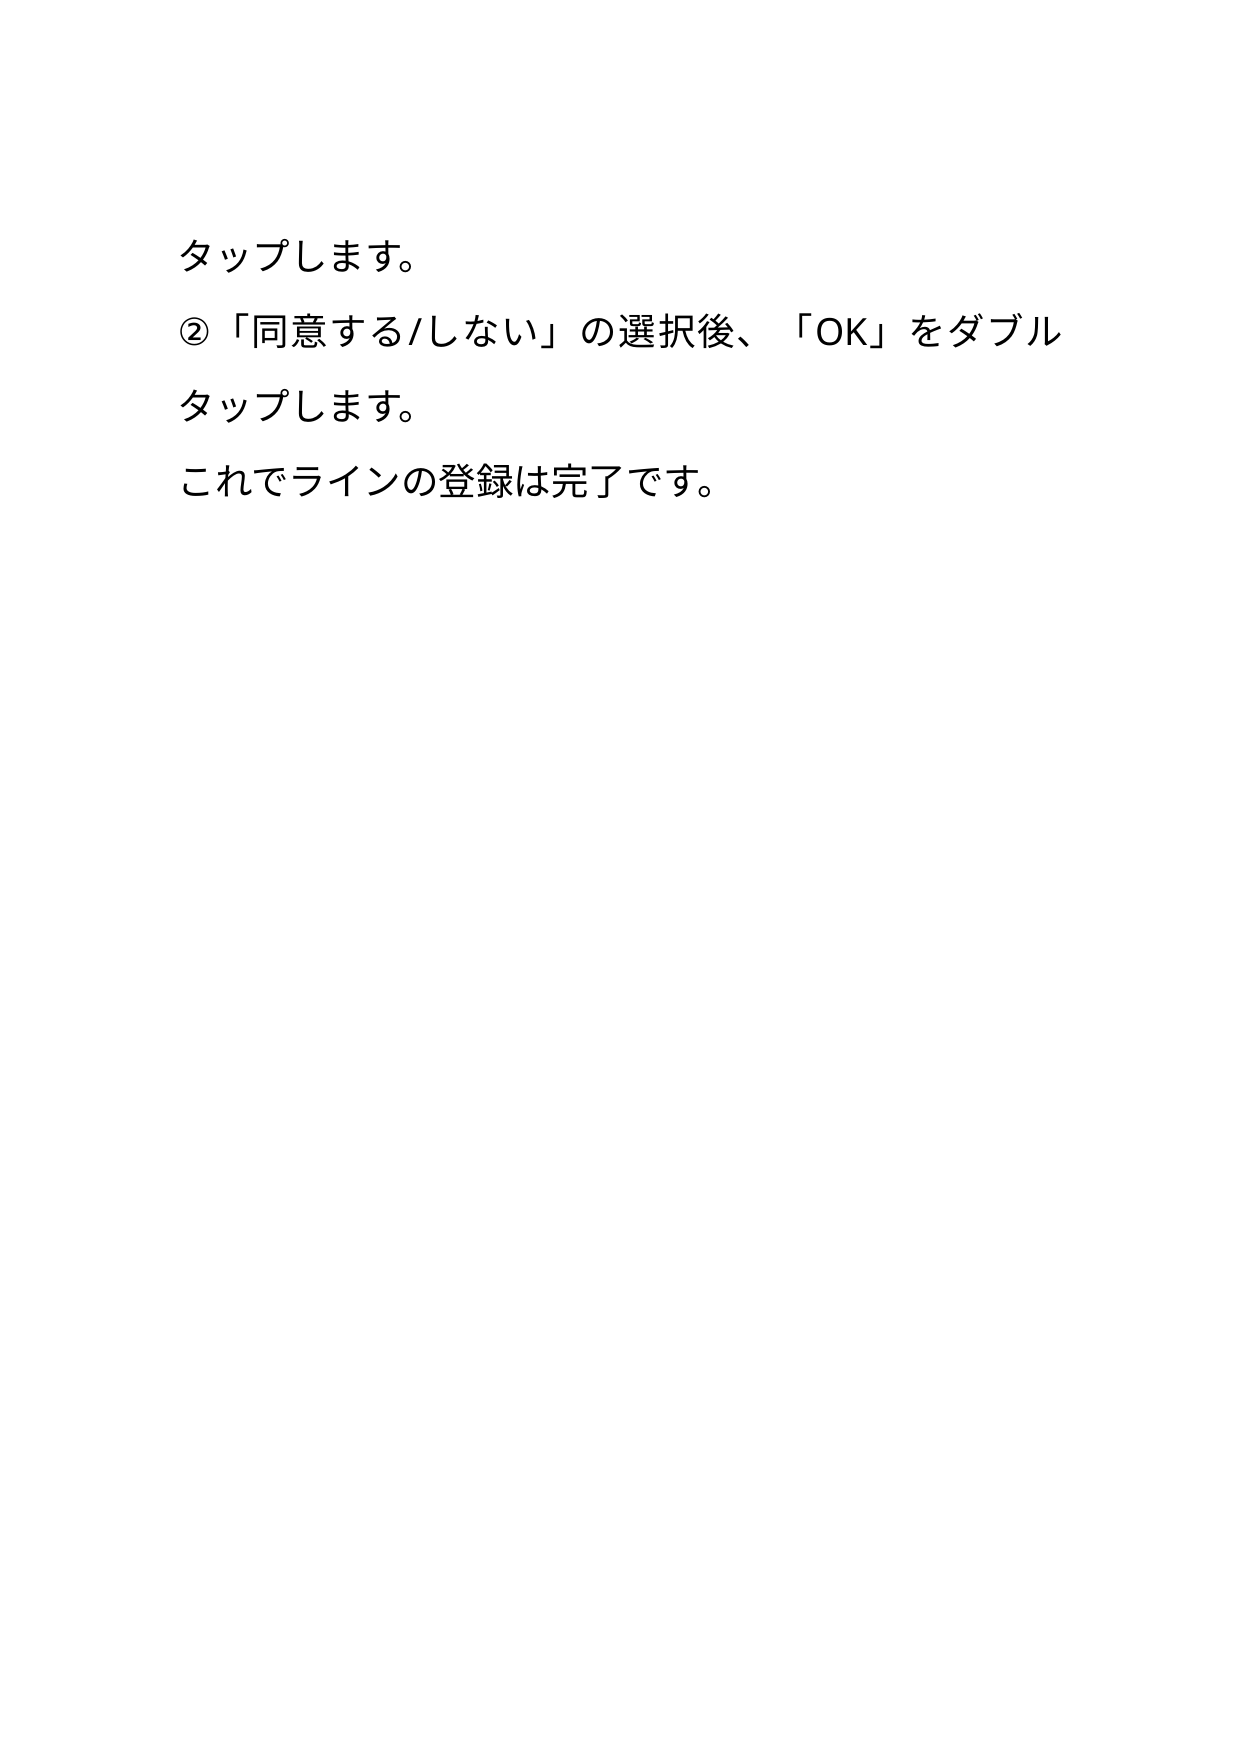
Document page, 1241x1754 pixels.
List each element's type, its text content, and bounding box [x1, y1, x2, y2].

text これでラインの登録は完了です。 [177, 442, 1063, 517]
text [177, 217, 1063, 292]
text ②「同意する/しない」の選択後、「OK」をダブルタップします。 [177, 292, 1063, 442]
